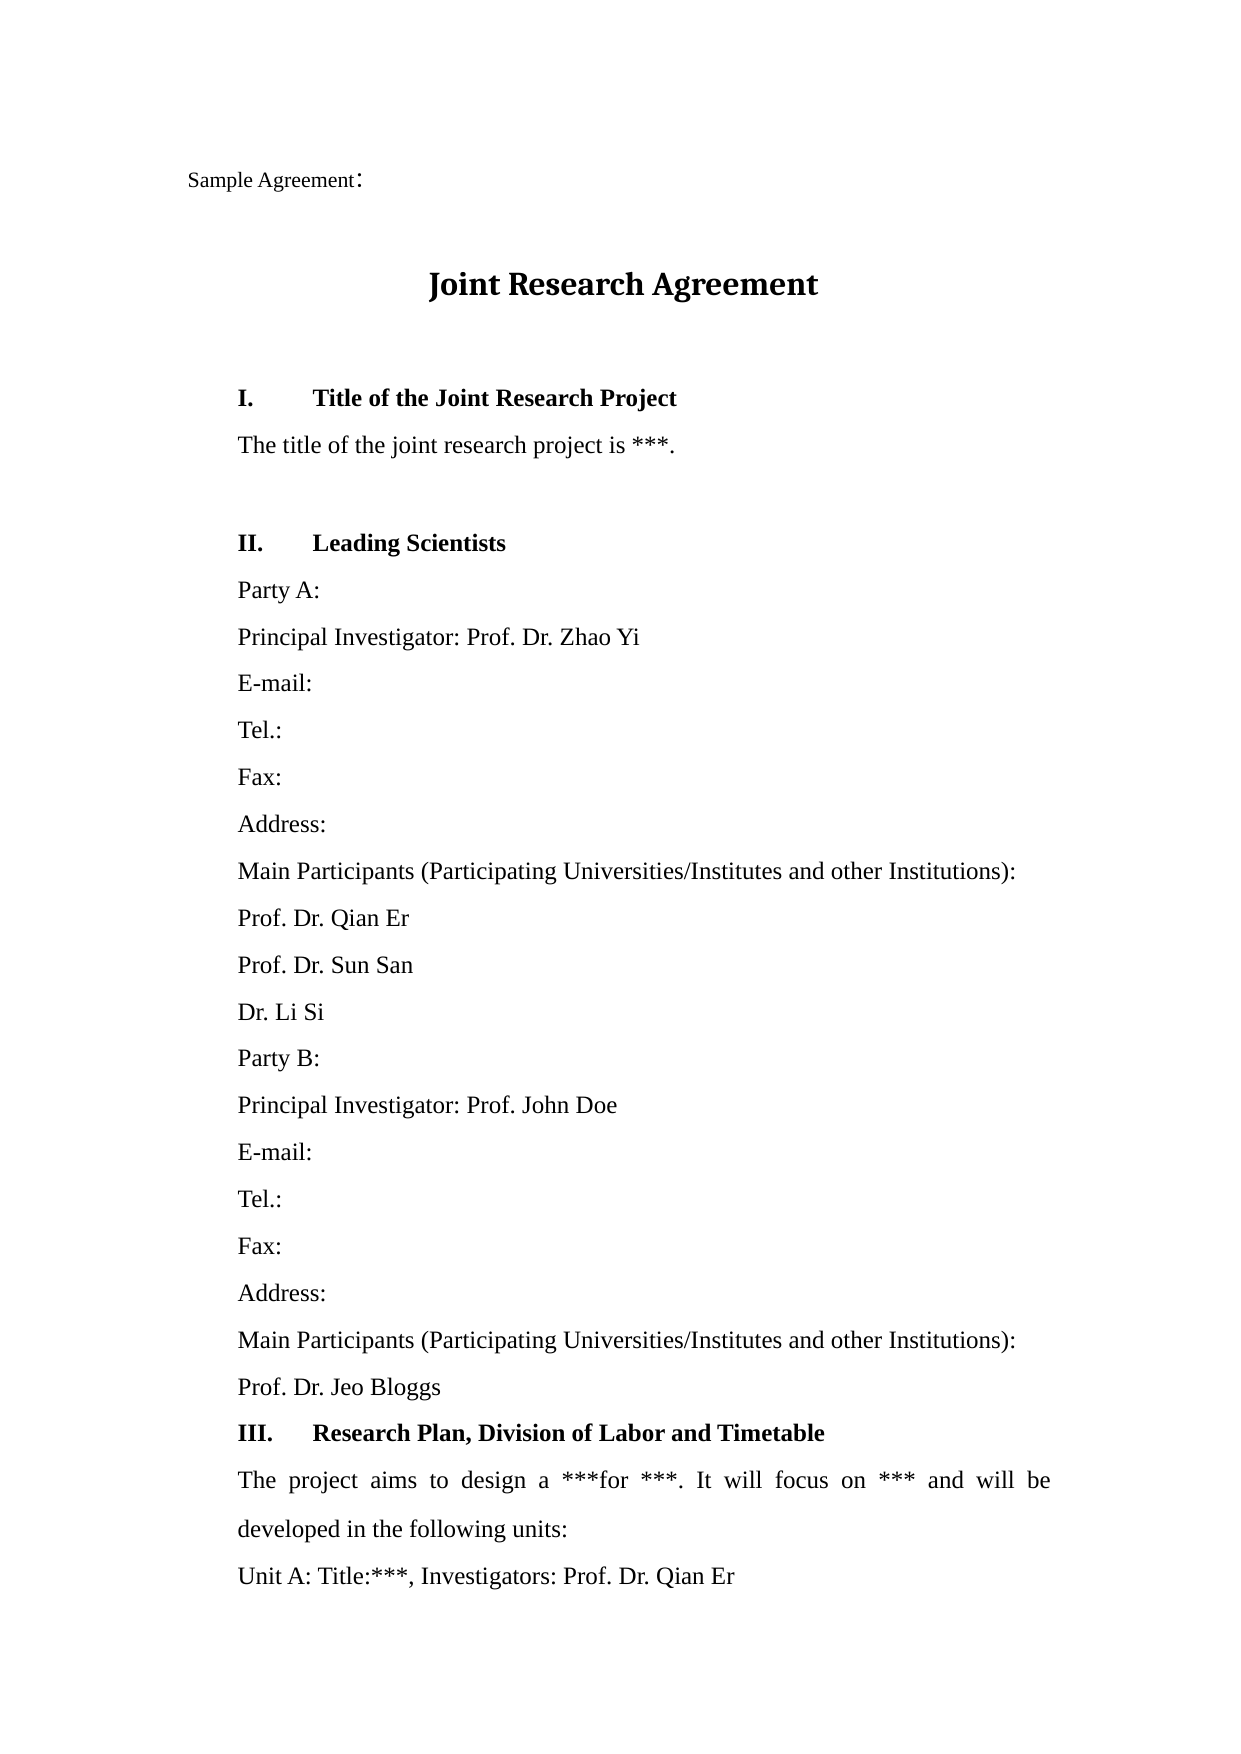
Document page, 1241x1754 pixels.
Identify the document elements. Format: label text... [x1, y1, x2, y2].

list Title of the Joint Research Project [237, 382, 1053, 414]
text Fax: [237, 760, 1053, 793]
text Tel.: [237, 1182, 1053, 1215]
text Prof. Dr. Qian Er [237, 901, 1053, 933]
text The project aims to design a ***for ***. It will focus on *** and will be developed in the following units: [237, 1463, 1053, 1545]
text Principal Investigator: Prof. John Doe [237, 1088, 1053, 1121]
list Leading Scientists [237, 526, 1053, 558]
text Prof. Dr. Sun San [237, 948, 1053, 980]
list Research Plan, Division of Labor and Timetable [237, 1417, 1053, 1449]
text The title of the joint research project is ***. [237, 428, 1053, 510]
text Principal Investigator: Prof. Dr. Zhao Yi [237, 620, 1053, 652]
text E-mail: [237, 667, 1053, 699]
text Tel.: [237, 713, 1053, 746]
text Dr. Li Si [237, 995, 1053, 1027]
text Sample Agreement： [187, 162, 1053, 194]
text Address: [237, 1276, 1053, 1308]
text Main Participants (Participating Universities/Institutes and other Institutions): [237, 854, 1053, 887]
text Unit A: Title:***, Investigators: Prof. Dr. Qian Er [237, 1559, 1053, 1592]
text Party B: [237, 1042, 1053, 1074]
text Party A: [237, 573, 1053, 605]
text E-mail: [237, 1135, 1053, 1168]
subtitle Joint Research Agreement [187, 252, 1053, 317]
text Fax: [237, 1229, 1053, 1262]
text Main Participants (Participating Universities/Institutes and other Institutions): [237, 1323, 1053, 1355]
text Address: [237, 807, 1053, 840]
text Prof. Dr. Jeo Bloggs [237, 1370, 1053, 1402]
